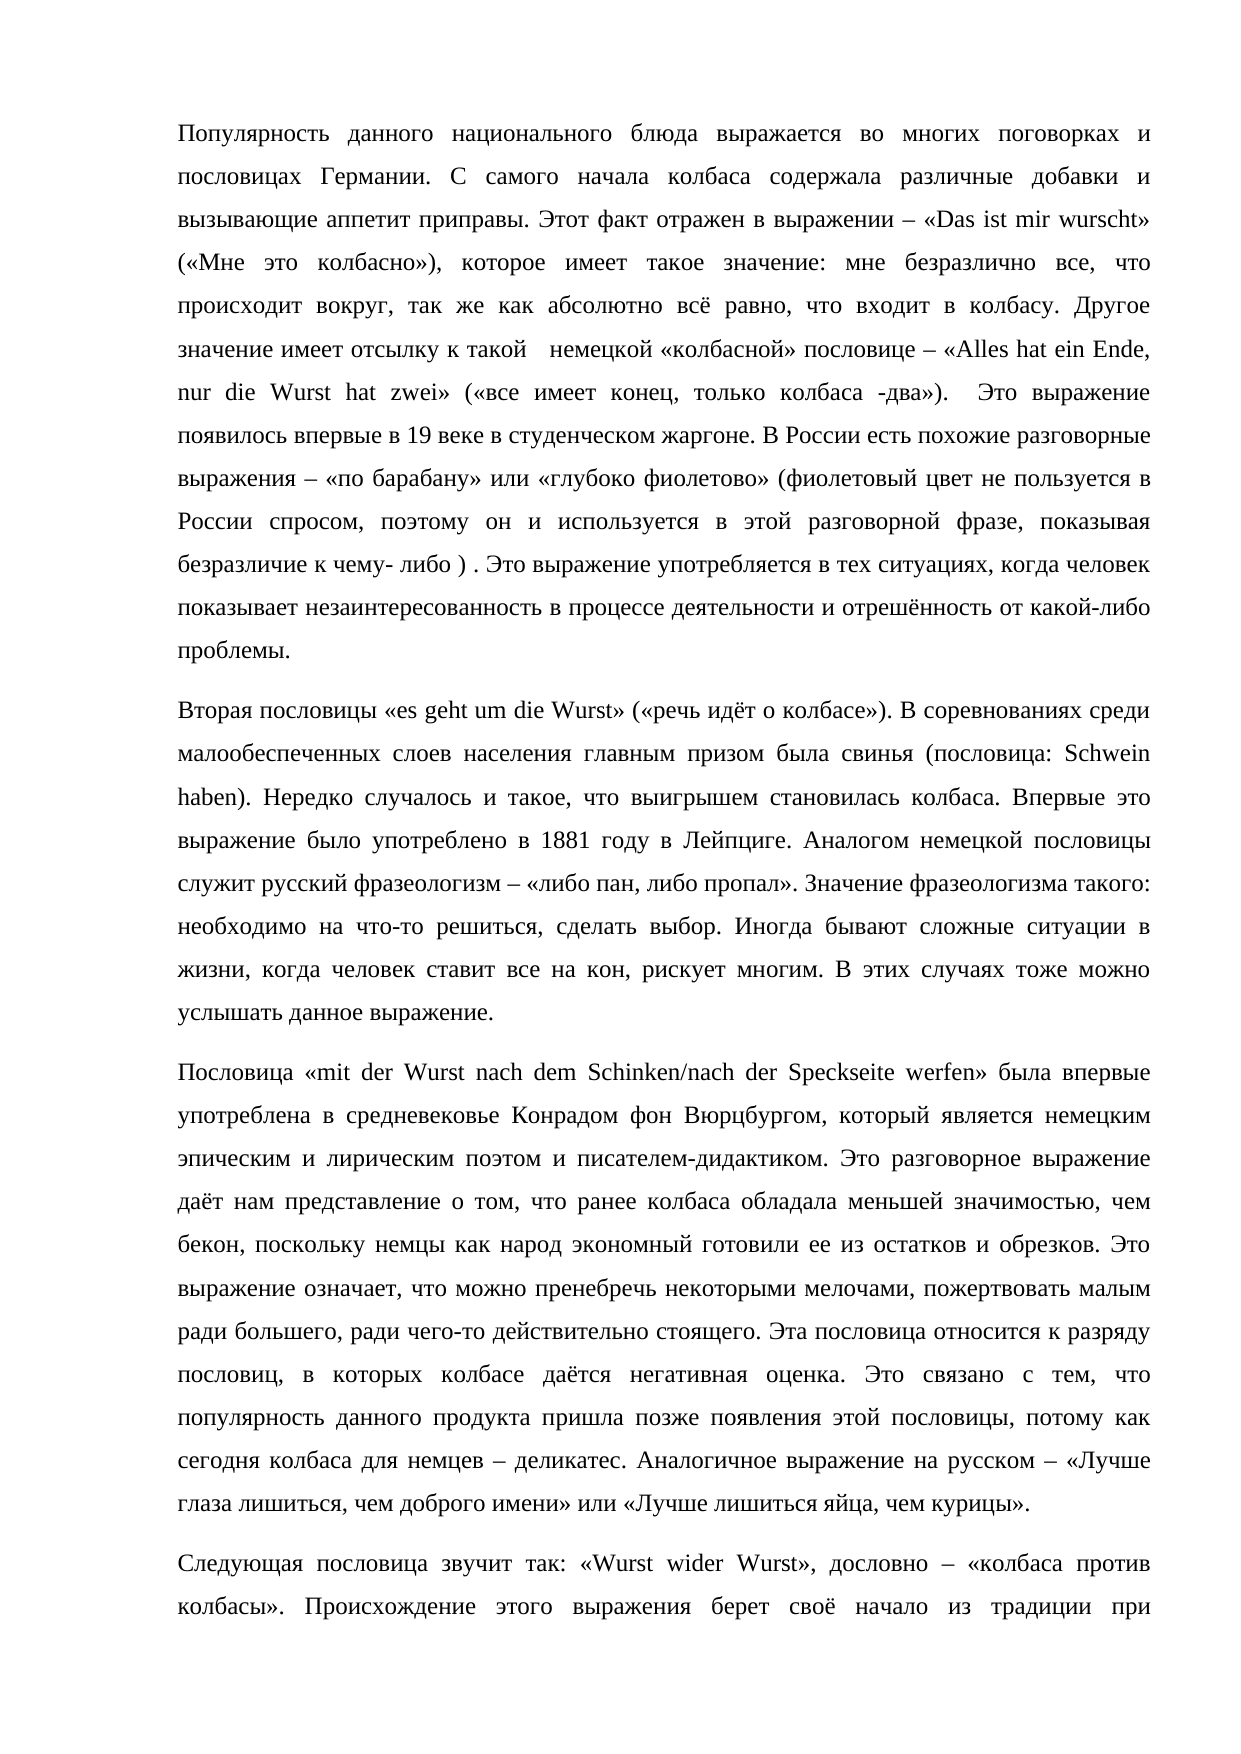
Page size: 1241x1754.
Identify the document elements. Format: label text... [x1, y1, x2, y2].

text Пословица «mit der Wurst nach dem Schinken/nach der Speckseite werfen» была впервые употреблена в средневековье Конрадом фон Вюрцбургом, который является немецким эпическим и лирическим поэтом и писателем-дидактиком. Это разговорное выражение даёт нам представление о том, что ранее колбаса обладала меньшей значимостью, чем бекон, поскольку немцы как народ экономный готовили ее из остатков и обрезков. Это выражение означает, что можно пренебречь некоторыми мелочами, пожертвовать малым ради большего, ради чего-то действительно стоящего. Эта пословица относится к разряду пословиц, в которых колбасе даётся негативная оценка. Это связано с тем, что популярность данного продукта пришла позже появления этой пословицы, потому как сегодня колбаса для немцев – деликатес. Аналогичное выражение на русском – «Лучше глаза лишиться, чем доброго имени» или «Лучше лишиться яйца, чем курицы». [177, 1057, 1152, 1517]
text Популярность данного национального блюда выражается во многих поговорках и пословицах Германии. С самого начала колбаса содержала различные добавки и вызывающие аппетит приправы. Этот факт отражен в выражении – «Das ist mir wurscht» («Мне это колбасно»), которое имеет такое значение: мне безразлично все, что происходит вокруг, так же как абсолютно всё равно, что входит в колбасу. Другое значение имеет отсылку к такой немецкой «колбасной» пословице – «Alles hat ein Ende, nur die Wurst hat zwei» («все имеет конец, только колбаса -два»). Это выражение появилось впервые в 19 веке в студенческом жаргоне. В России есть похожие разговорные выражения – «по барабану» или «глубоко фиолетово» (фиолетовый цвет не пользуется в России спросом, поэтому он и используется в этой разговорной фразе, показывая безразличие к чему- либо ) . Это выражение употребляется в тех ситуациях, когда человек показывает незаинтересованность в процессе деятельности и отрешённость от какой-либо проблемы. [177, 118, 1152, 664]
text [177, 1548, 1152, 1620]
text Вторая пословицы «es geht um die Wurst» («речь идёт о колбасе»). В соревнованиях среди малообеспеченных слоев населения главным призом была свинья (пословица: Schwein haben). Нередко случалось и такое, что выигрышем становилась колбаса. Впервые это выражение было употреблено в 1881 году в Лейпциге. Аналогом немецкой пословицы служит русский фразеологизм – «либо пан, либо пропал». Значение фразеологизма такого: необходимо на что-то решиться, сделать выбор. Иногда бывают сложные ситуации в жизни, когда человек ставит все на кон, рискует многим. В этих случаях тоже можно услышать данное выражение. [177, 695, 1152, 1026]
